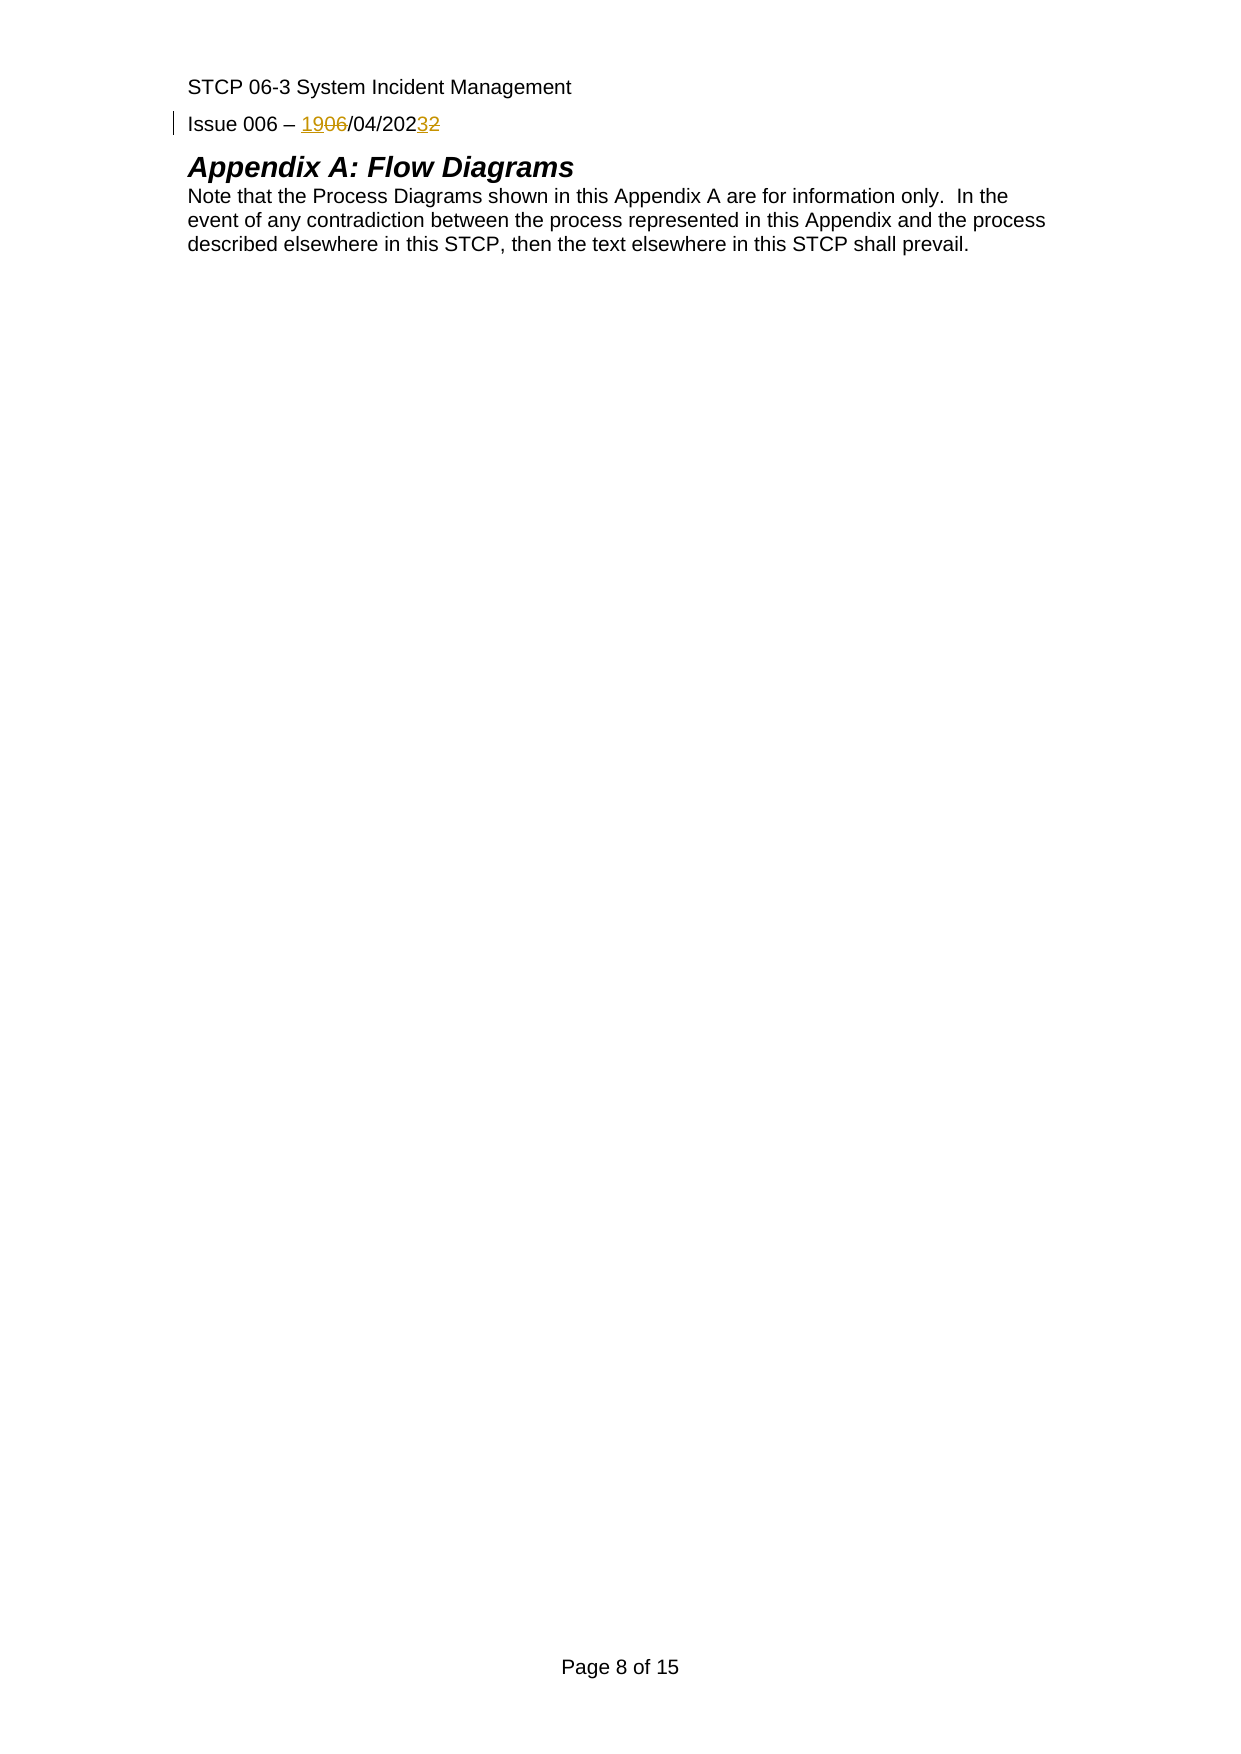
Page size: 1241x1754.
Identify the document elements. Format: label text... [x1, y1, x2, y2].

subtitle Appendix A: Flow Diagrams [187, 150, 1053, 183]
text Note that the Process Diagrams shown in this Appendix A are for information only. In the event of any contradiction between the process represented in this Appendix and the process described elsewhere in this STCP, then the text elsewhere in this STCP shall prevail. [187, 183, 1053, 255]
